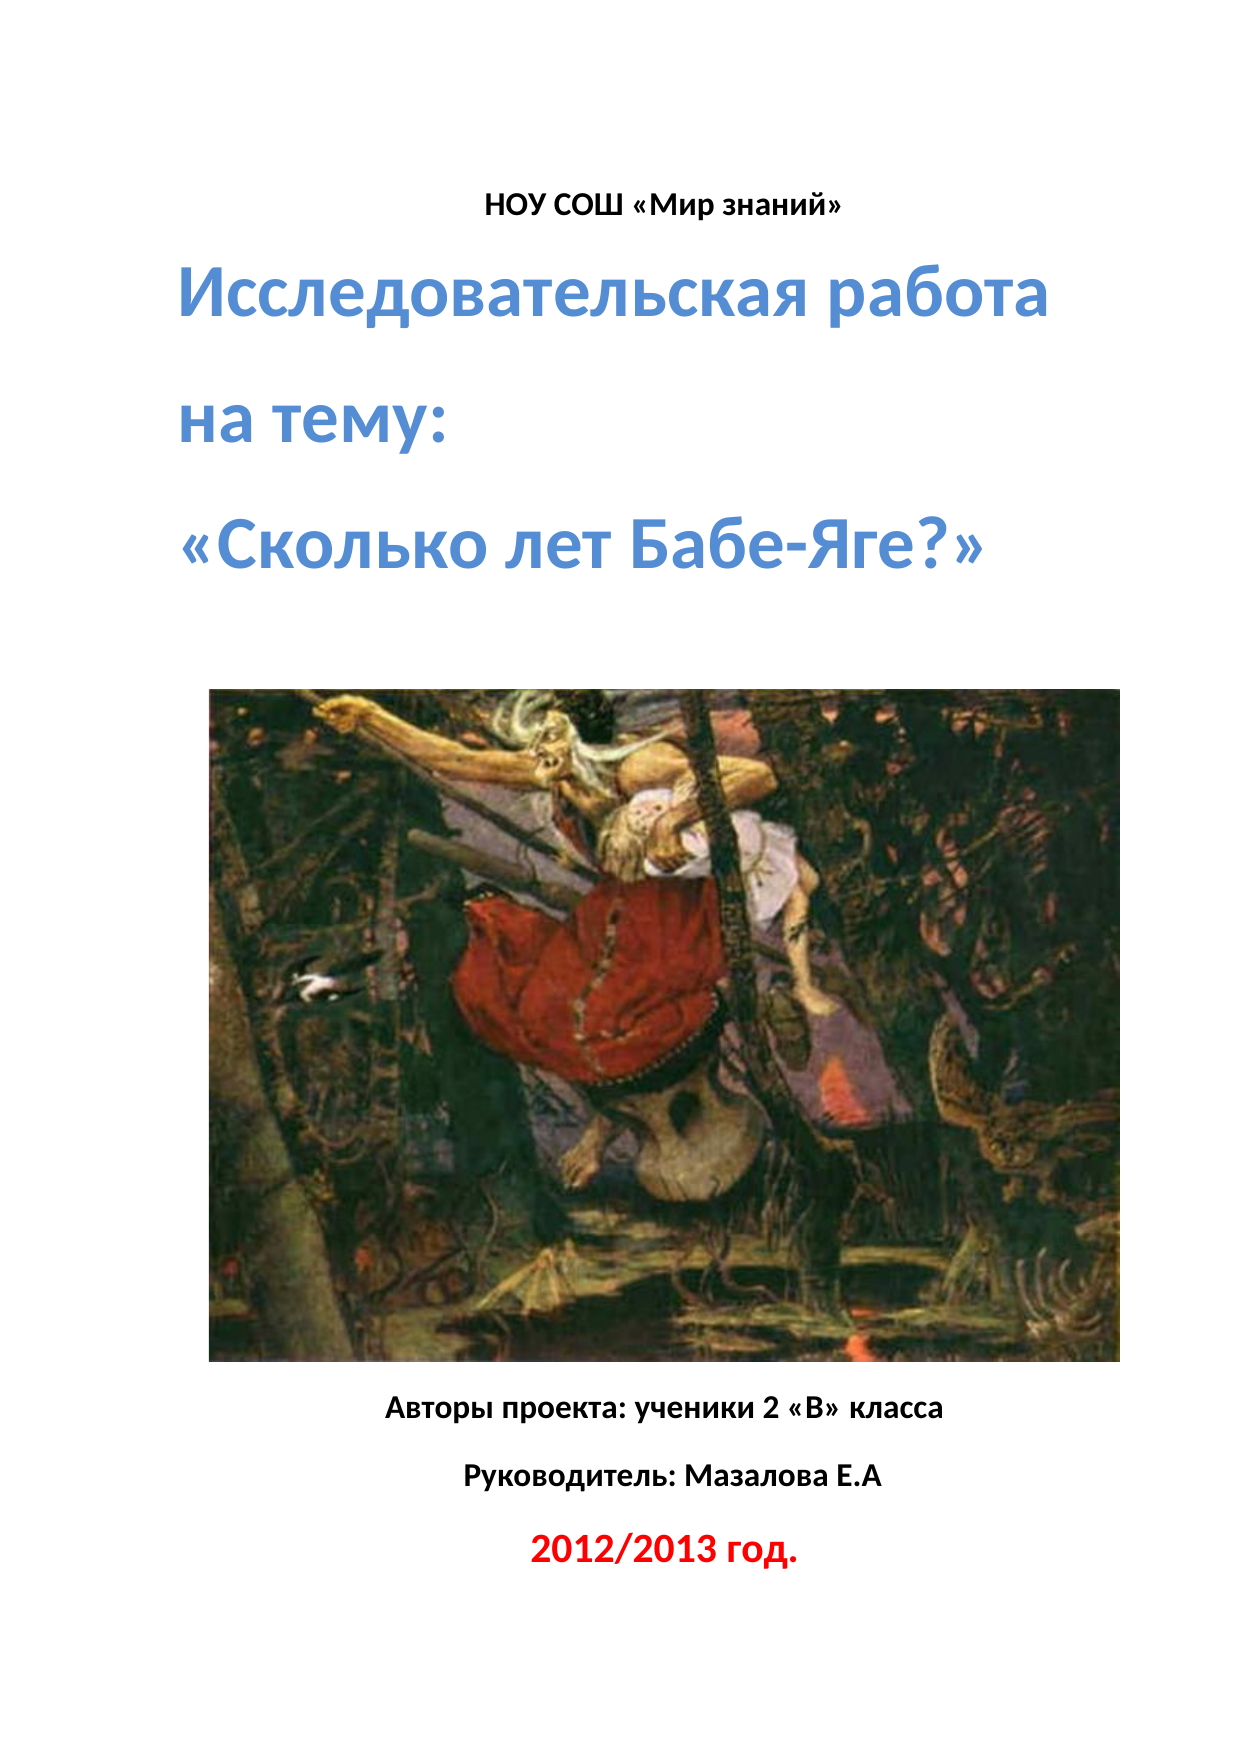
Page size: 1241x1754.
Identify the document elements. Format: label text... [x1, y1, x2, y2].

text Исследовательская работа [177, 244, 1152, 335]
text 2012/2013 год. [177, 1522, 1152, 1572]
picture [208, 689, 1120, 1362]
text Руководитель: Мазалова Е.А [177, 1454, 1152, 1495]
text Авторы проекта: ученики 2 «В» класса [177, 1386, 1152, 1427]
text на тему: [177, 370, 1152, 461]
text «Сколько лет Бабе-Яге?» [177, 496, 1152, 587]
text НОУ СОШ «Мир знаний» [177, 183, 1152, 223]
